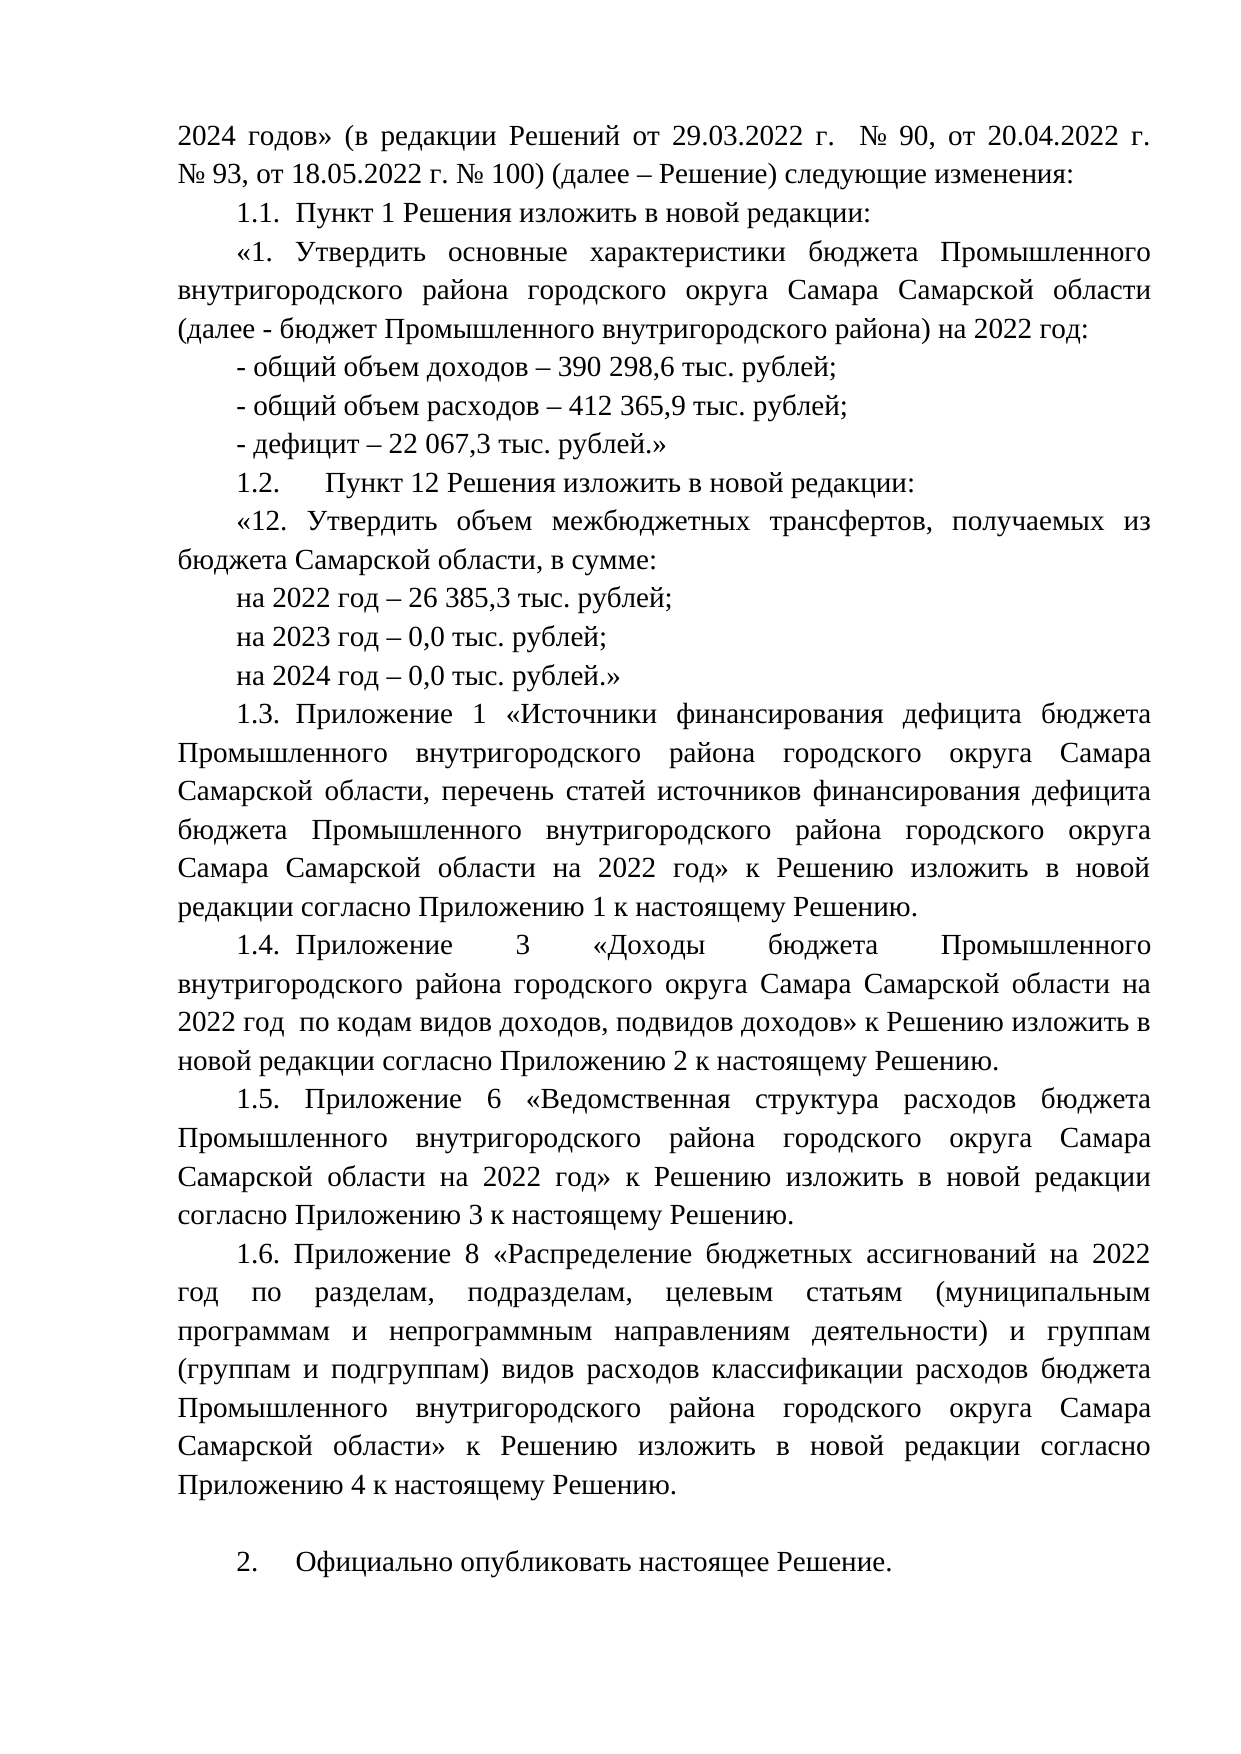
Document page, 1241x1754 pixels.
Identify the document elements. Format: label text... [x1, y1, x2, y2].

text «1. Утвердить основные характеристики бюджета Промышленного внутригородского района городского округа Самара Самарской области (далее - бюджет Промышленного внутригородского района) на 2022 год: [177, 234, 1152, 344]
text на 2022 год – 26 385,3 тыс. рублей; [177, 581, 1152, 614]
text 1.6. Приложение 8 «Распределение бюджетных ассигнований на 2022 год по разделам, подразделам, целевым статьям (муниципальным программам и непрограммным направлениям деятельности) и группам (группам и подгруппам) видов расходов классификации расходов бюджета Промышленного внутригородского района городского округа Самара Самарской области» к Решению изложить в новой редакции согласно Приложению 4 к настоящему Решению. [177, 1236, 1152, 1501]
text - дефицит – 22 067,3 тыс. рублей.» [177, 426, 1152, 460]
text на 2024 год – 0,0 тыс. рублей.» [177, 658, 1152, 691]
text 1.4. Приложение 3 «Доходы бюджета Промышленного внутригородского района городского округа Самара Самарской области на 2022 год по кодам видов доходов, подвидов доходов» к Решению изложить в новой редакции согласно Приложению 2 к настоящему Решению. [177, 927, 1152, 1077]
text - общий объем доходов – 390 298,6 тыс. рублей; [177, 349, 1152, 383]
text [177, 118, 1152, 190]
text - общий объем расходов – 412 365,9 тыс. рублей; [177, 388, 1152, 421]
text на 2023 год – 0,0 тыс. рублей; [177, 619, 1152, 653]
text 1.5. Приложение 6 «Ведомственная структура расходов бюджета Промышленного внутригородского района городского округа Самара Самарской области на 2022 год» к Решению изложить в новой редакции согласно Приложению 3 к настоящему Решению. [177, 1082, 1152, 1231]
list Пункт 1 Решения изложить в новой редакции: [177, 195, 1152, 229]
text 2. Официально опубликовать настоящее Решение. [177, 1544, 1152, 1578]
text «12. Утвердить объем межбюджетных трансфертов, получаемых из бюджета Самарской области, в сумме: [177, 503, 1152, 576]
text 1.3. Приложение 1 «Источники финансирования дефицита бюджета Промышленного внутригородского района городского округа Самара Самарской области, перечень статей источников финансирования дефицита бюджета Промышленного внутригородского района городского округа Самара Самарской области на 2022 год» к Решению изложить в новой редакции согласно Приложению 1 к настоящему Решению. [177, 696, 1152, 922]
text 1.2. Пункт 12 Решения изложить в новой редакции: [177, 465, 1152, 498]
